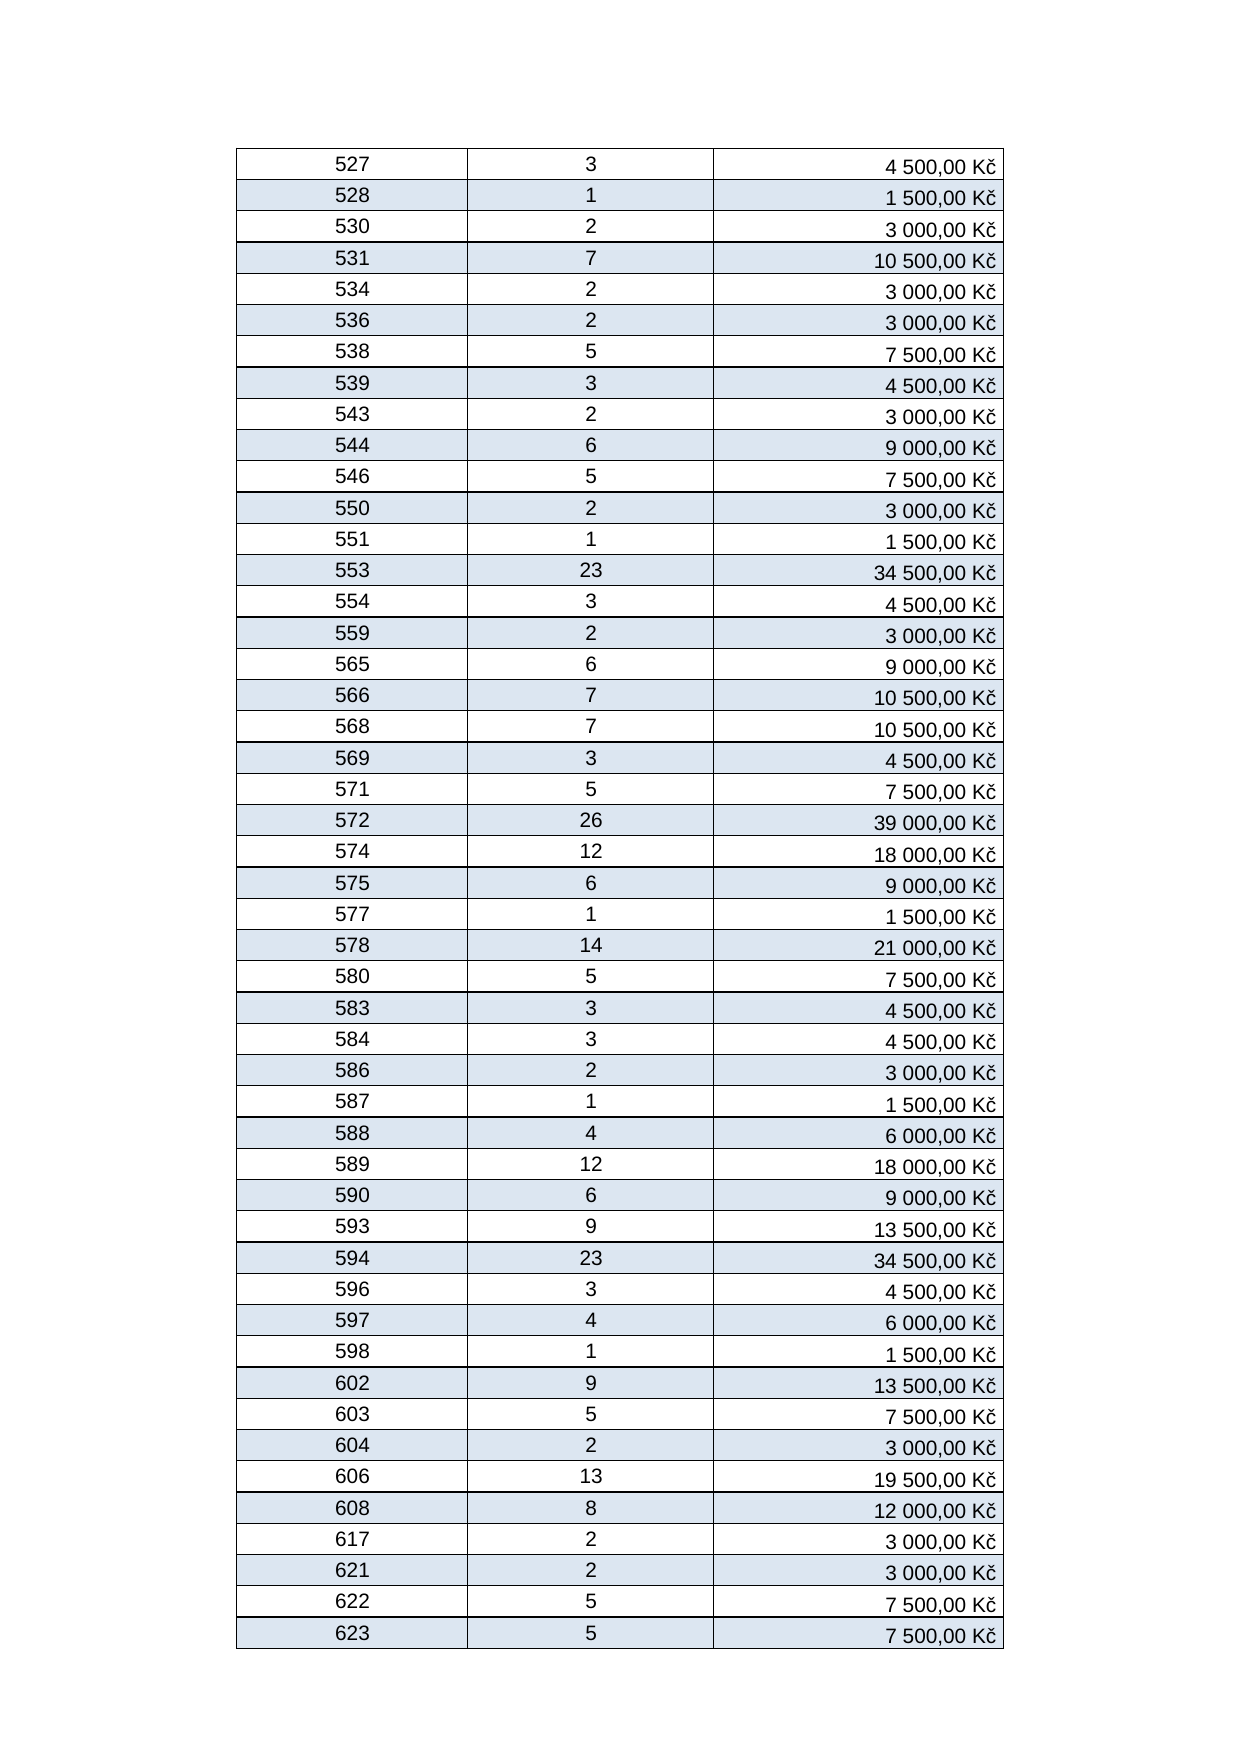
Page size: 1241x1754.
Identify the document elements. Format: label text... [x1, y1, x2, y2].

table_cell 6 [468, 868, 713, 898]
table_cell 10 500,00 Kč [714, 243, 1003, 273]
table_cell 19 500,00 Kč [714, 1461, 1003, 1491]
table_cell 621 [237, 1555, 467, 1585]
table_cell 566 [237, 680, 467, 710]
table_cell 3 000,00 Kč [714, 211, 1003, 241]
table_cell 544 [237, 430, 467, 460]
table_cell 5 [468, 774, 713, 804]
table_cell 6 000,00 Kč [714, 1118, 1003, 1148]
table_cell 5 [468, 1618, 713, 1648]
table_cell 530 [237, 211, 467, 241]
table_cell 589 [237, 1149, 467, 1179]
table_cell 594 [237, 1243, 467, 1273]
table_cell 3 000,00 Kč [714, 1430, 1003, 1460]
table_cell 578 [237, 930, 467, 960]
table_cell 3 [468, 586, 713, 616]
table_cell 2 [468, 618, 713, 648]
table_cell 527 [237, 149, 467, 179]
table_cell 2 [468, 493, 713, 523]
table_cell 2 [468, 1055, 713, 1085]
table_cell 571 [237, 774, 467, 804]
table_cell 550 [237, 493, 467, 523]
table_cell 6 000,00 Kč [714, 1305, 1003, 1335]
table_cell 13 500,00 Kč [714, 1211, 1003, 1241]
table_cell 18 000,00 Kč [714, 1149, 1003, 1179]
table_cell 18 000,00 Kč [714, 836, 1003, 866]
table_cell 4 500,00 Kč [714, 1024, 1003, 1054]
table_cell 12 000,00 Kč [714, 1493, 1003, 1523]
table_cell 34 500,00 Kč [714, 1243, 1003, 1273]
table_cell 5 [468, 961, 713, 991]
table_cell 10 500,00 Kč [714, 680, 1003, 710]
table_cell 8 [468, 1493, 713, 1523]
table_cell 23 [468, 555, 713, 585]
table_cell 2 [468, 399, 713, 429]
table_cell 534 [237, 274, 467, 304]
table_cell 3 [468, 993, 713, 1023]
table_cell 3 [468, 1274, 713, 1304]
table_cell 14 [468, 930, 713, 960]
table_cell 1 500,00 Kč [714, 1086, 1003, 1116]
table_cell 12 [468, 1149, 713, 1179]
table_cell 23 [468, 1243, 713, 1273]
table_cell 7 [468, 243, 713, 273]
table_cell 1 500,00 Kč [714, 899, 1003, 929]
table_cell 1 [468, 524, 713, 554]
table_cell 4 500,00 Kč [714, 743, 1003, 773]
table_cell 3 000,00 Kč [714, 1555, 1003, 1585]
table_cell 3 000,00 Kč [714, 274, 1003, 304]
table_cell 5 [468, 461, 713, 491]
table_cell 9 000,00 Kč [714, 1180, 1003, 1210]
table_cell 2 [468, 1430, 713, 1460]
table_cell 531 [237, 243, 467, 273]
table_cell 603 [237, 1399, 467, 1429]
table_cell 1 500,00 Kč [714, 524, 1003, 554]
table_cell 13 [468, 1461, 713, 1491]
table_cell 583 [237, 993, 467, 1023]
table_cell 575 [237, 868, 467, 898]
table_cell 2 [468, 305, 713, 335]
table_cell 1 [468, 899, 713, 929]
table_cell 34 500,00 Kč [714, 555, 1003, 585]
table_cell 9 [468, 1211, 713, 1241]
table_cell 546 [237, 461, 467, 491]
table_cell 2 [468, 274, 713, 304]
table_cell 4 [468, 1118, 713, 1148]
table_cell 1 [468, 1336, 713, 1366]
table_cell 596 [237, 1274, 467, 1304]
table_cell 3 [468, 1024, 713, 1054]
table_cell 6 [468, 430, 713, 460]
table_cell 1 [468, 1086, 713, 1116]
table_cell 590 [237, 1180, 467, 1210]
table_cell 7 500,00 Kč [714, 774, 1003, 804]
table_cell 622 [237, 1586, 467, 1616]
table_cell 3 [468, 743, 713, 773]
table_cell 3 000,00 Kč [714, 399, 1003, 429]
table_cell 553 [237, 555, 467, 585]
table_cell 7 500,00 Kč [714, 1618, 1003, 1648]
table_cell 569 [237, 743, 467, 773]
table_cell 623 [237, 1618, 467, 1648]
table_cell 3 000,00 Kč [714, 1524, 1003, 1554]
table_cell 6 [468, 1180, 713, 1210]
table_cell 4 [468, 1305, 713, 1335]
table_cell 539 [237, 368, 467, 398]
table_cell 13 500,00 Kč [714, 1368, 1003, 1398]
table_cell 21 000,00 Kč [714, 930, 1003, 960]
table_cell 1 [468, 180, 713, 210]
table_cell 1 500,00 Kč [714, 180, 1003, 210]
table_cell 597 [237, 1305, 467, 1335]
table_cell 6 [468, 649, 713, 679]
table_cell 2 [468, 1555, 713, 1585]
table_cell 9 000,00 Kč [714, 649, 1003, 679]
table_cell 580 [237, 961, 467, 991]
table_cell 7 500,00 Kč [714, 461, 1003, 491]
table_cell 12 [468, 836, 713, 866]
table_cell 606 [237, 1461, 467, 1491]
table_cell 4 500,00 Kč [714, 149, 1003, 179]
table_cell 568 [237, 711, 467, 741]
table_cell 7 [468, 680, 713, 710]
table_cell 5 [468, 1399, 713, 1429]
table_cell 3 000,00 Kč [714, 618, 1003, 648]
table_cell 554 [237, 586, 467, 616]
table_cell 9 000,00 Kč [714, 430, 1003, 460]
table_cell 9 000,00 Kč [714, 868, 1003, 898]
table_cell 10 500,00 Kč [714, 711, 1003, 741]
table_cell 617 [237, 1524, 467, 1554]
table_cell 5 [468, 336, 713, 366]
table_cell 588 [237, 1118, 467, 1148]
table_cell 584 [237, 1024, 467, 1054]
table_cell 7 500,00 Kč [714, 1586, 1003, 1616]
table_cell 565 [237, 649, 467, 679]
table_cell 3 [468, 368, 713, 398]
table_cell 577 [237, 899, 467, 929]
table_cell 604 [237, 1430, 467, 1460]
table_cell 7 500,00 Kč [714, 1399, 1003, 1429]
table_cell 26 [468, 805, 713, 835]
table_cell 551 [237, 524, 467, 554]
table_cell 2 [468, 211, 713, 241]
table_cell 5 [468, 1586, 713, 1616]
table_cell 559 [237, 618, 467, 648]
table_cell 574 [237, 836, 467, 866]
table_cell 7 500,00 Kč [714, 336, 1003, 366]
table_cell 543 [237, 399, 467, 429]
table_cell 572 [237, 805, 467, 835]
table_cell 598 [237, 1336, 467, 1366]
table_cell 1 500,00 Kč [714, 1336, 1003, 1366]
table_cell 3 [468, 149, 713, 179]
table_cell 39 000,00 Kč [714, 805, 1003, 835]
table_cell 4 500,00 Kč [714, 368, 1003, 398]
table_cell 602 [237, 1368, 467, 1398]
table_cell 4 500,00 Kč [714, 993, 1003, 1023]
table_cell 528 [237, 180, 467, 210]
table_cell 4 500,00 Kč [714, 586, 1003, 616]
table_cell 7 [468, 711, 713, 741]
table_cell 538 [237, 336, 467, 366]
table_cell 3 000,00 Kč [714, 305, 1003, 335]
table_cell 586 [237, 1055, 467, 1085]
table_cell 587 [237, 1086, 467, 1116]
table_cell 593 [237, 1211, 467, 1241]
table_cell 536 [237, 305, 467, 335]
table_cell 3 000,00 Kč [714, 493, 1003, 523]
table_cell 608 [237, 1493, 467, 1523]
table_cell 2 [468, 1524, 713, 1554]
table_cell 4 500,00 Kč [714, 1274, 1003, 1304]
table_cell 3 000,00 Kč [714, 1055, 1003, 1085]
table_cell 9 [468, 1368, 713, 1398]
table_cell 7 500,00 Kč [714, 961, 1003, 991]
